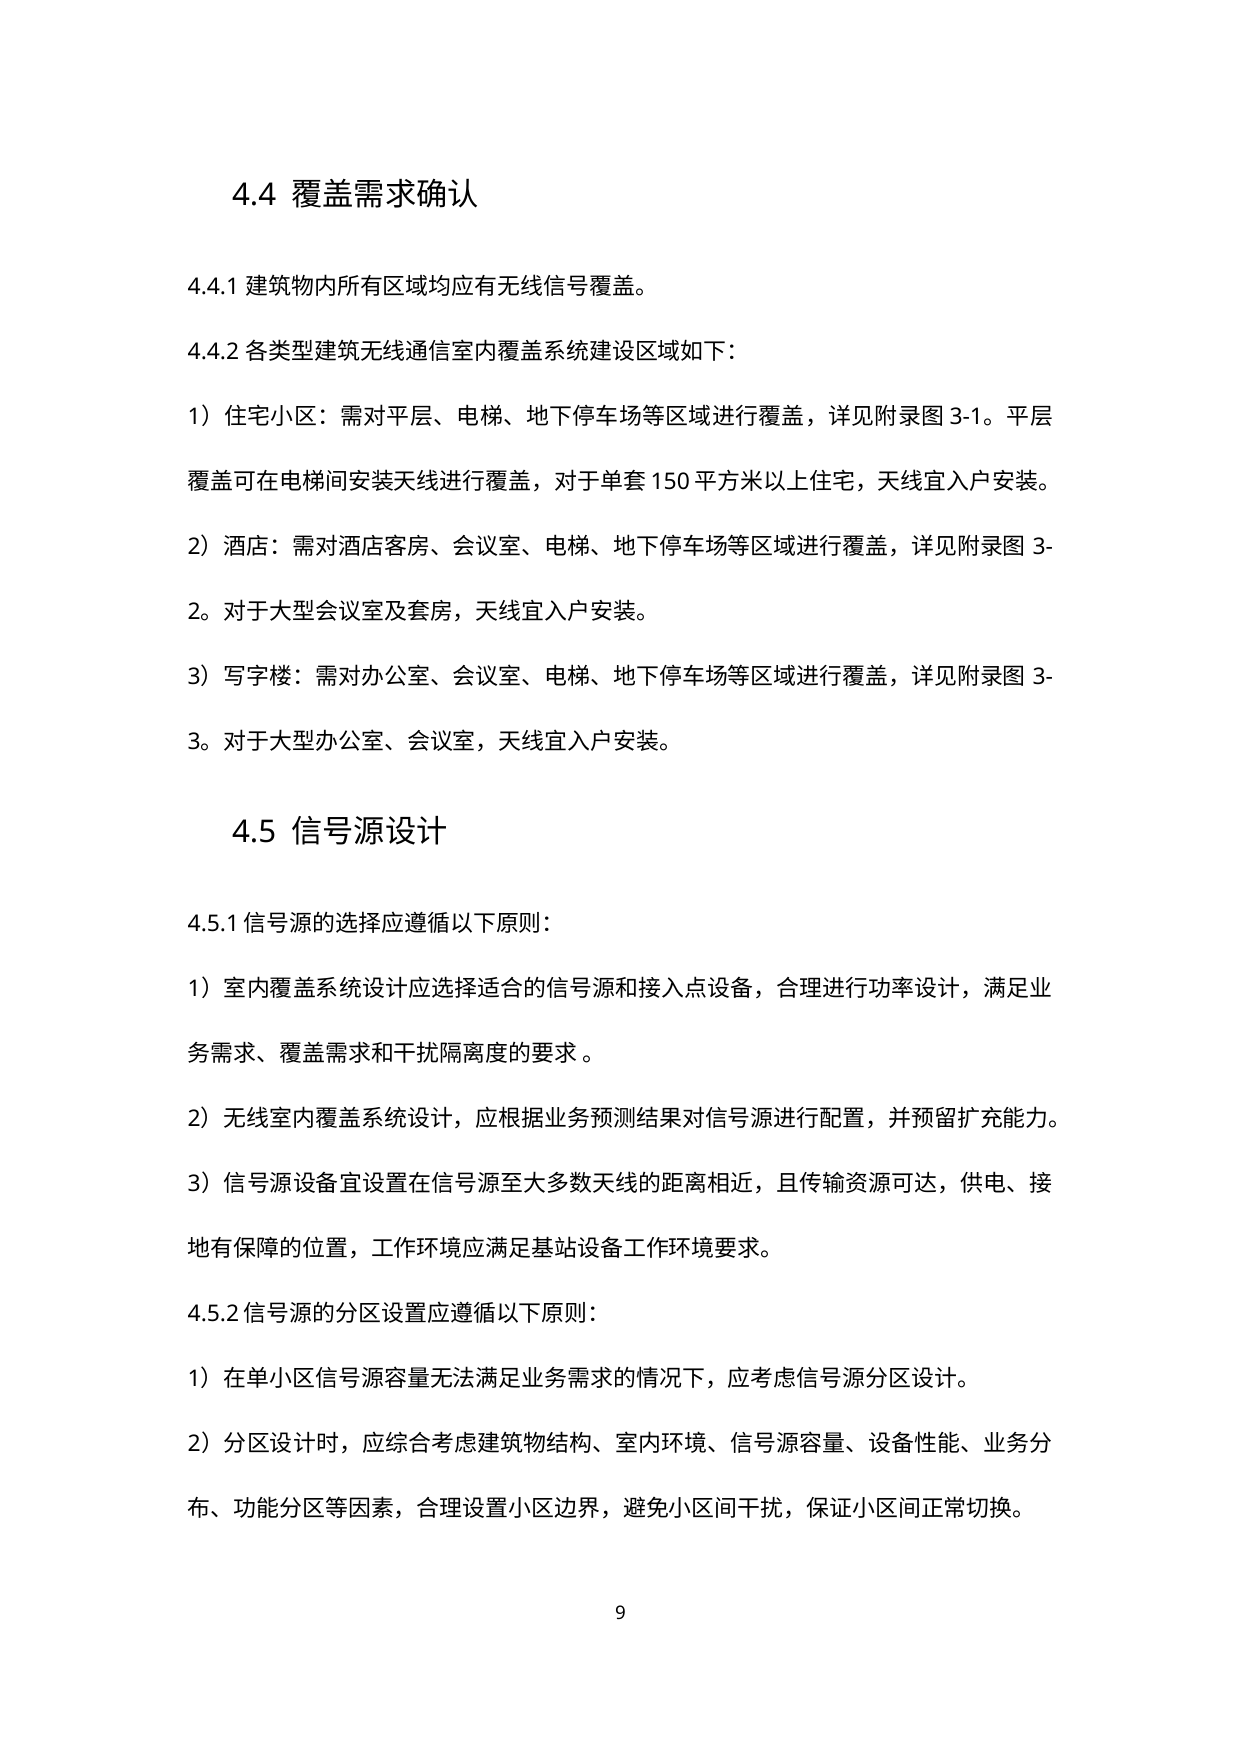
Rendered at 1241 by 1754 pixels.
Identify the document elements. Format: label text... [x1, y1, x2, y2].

text 4.5.2信号源的分区设置应遵循以下原则： [187, 1279, 1053, 1344]
text 1）住宅小区：需对平层、电梯、地下停车场等区域进行覆盖，详见附录图3-1。平层覆盖可在电梯间安装天线进行覆盖，对于单套150平方米以上住宅，天线宜入户安装。 [187, 382, 1053, 512]
text 4.4.2 各类型建筑无线通信室内覆盖系统建设区域如下： [187, 317, 1053, 382]
text 4.5.1信号源的选择应遵循以下原则： [187, 889, 1053, 954]
text 3）写字楼：需对办公室、会议室、电梯、地下停车场等区域进行覆盖，详见附录图3-3。对于大型办公室、会议室，天线宜入户安装。 [187, 642, 1053, 772]
text 4.4.1 建筑物内所有区域均应有无线信号覆盖。 [187, 252, 1053, 317]
text 3）信号源设备宜设置在信号源至大多数天线的距离相近，且传输资源可达，供电、接地有保障的位置，工作环境应满足基站设备工作环境要求。 [187, 1149, 1053, 1279]
text 2）分区设计时，应综合考虑建筑物结构、室内环境、信号源容量、设备性能、业务分布、功能分区等因素，合理设置小区边界，避免小区间干扰，保证小区间正常切换。 [187, 1409, 1053, 1539]
text 1）在单小区信号源容量无法满足业务需求的情况下，应考虑信号源分区设计。 [187, 1344, 1053, 1409]
text 1）室内覆盖系统设计应选择适合的信号源和接入点设备，合理进行功率设计，满足业务需求、覆盖需求和干扰隔离度的要求 。 [187, 954, 1053, 1084]
subtitle 信号源设计 [232, 797, 1053, 862]
subtitle 覆盖需求确认 [232, 160, 1053, 225]
text 2）酒店：需对酒店客房、会议室、电梯、地下停车场等区域进行覆盖，详见附录图3-2。对于大型会议室及套房，天线宜入户安装。 [187, 512, 1053, 642]
text 2）无线室内覆盖系统设计，应根据业务预测结果对信号源进行配置，并预留扩充能力。 [187, 1084, 1053, 1149]
